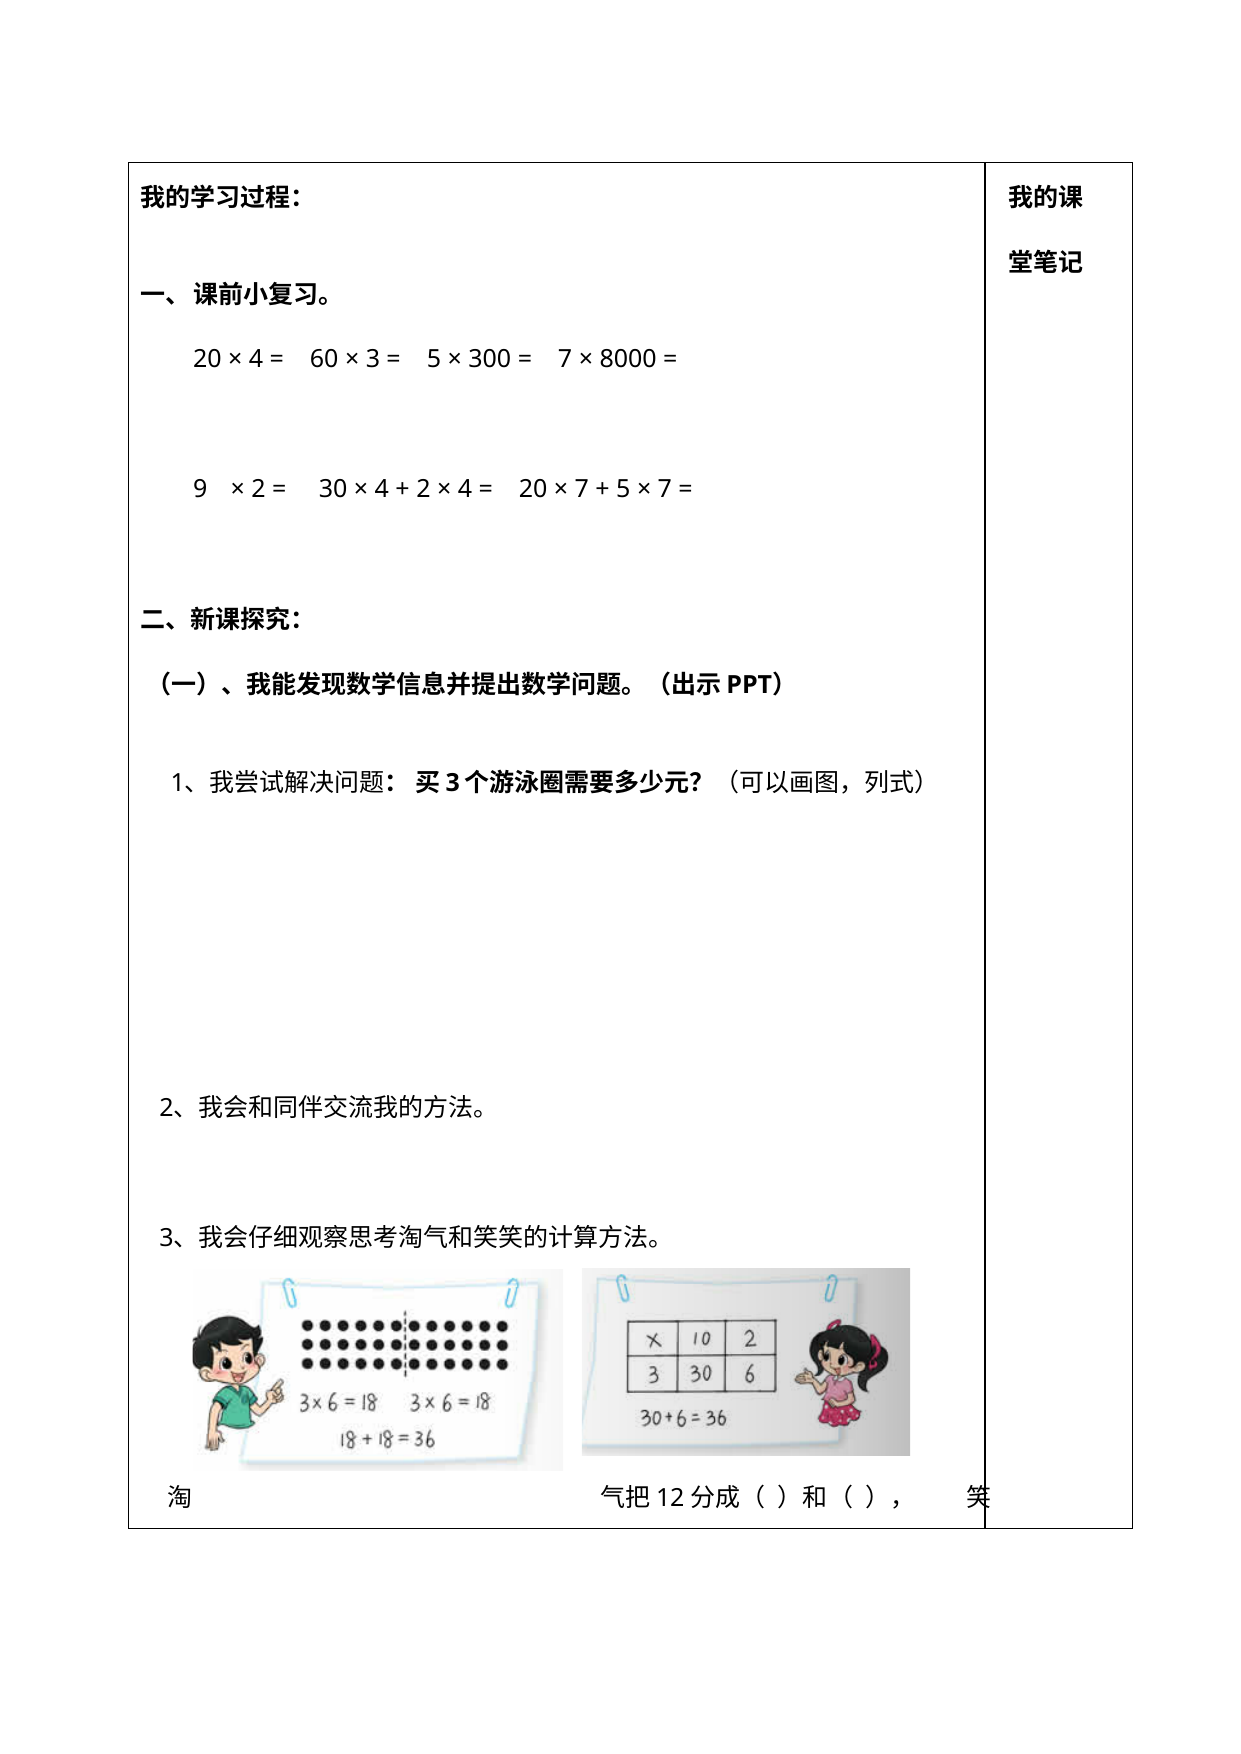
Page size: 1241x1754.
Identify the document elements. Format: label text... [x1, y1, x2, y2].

table_cell 我的课 堂笔记 [986, 163, 1132, 1528]
picture [191, 1269, 563, 1470]
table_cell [129, 163, 984, 1528]
picture [581, 1268, 910, 1456]
